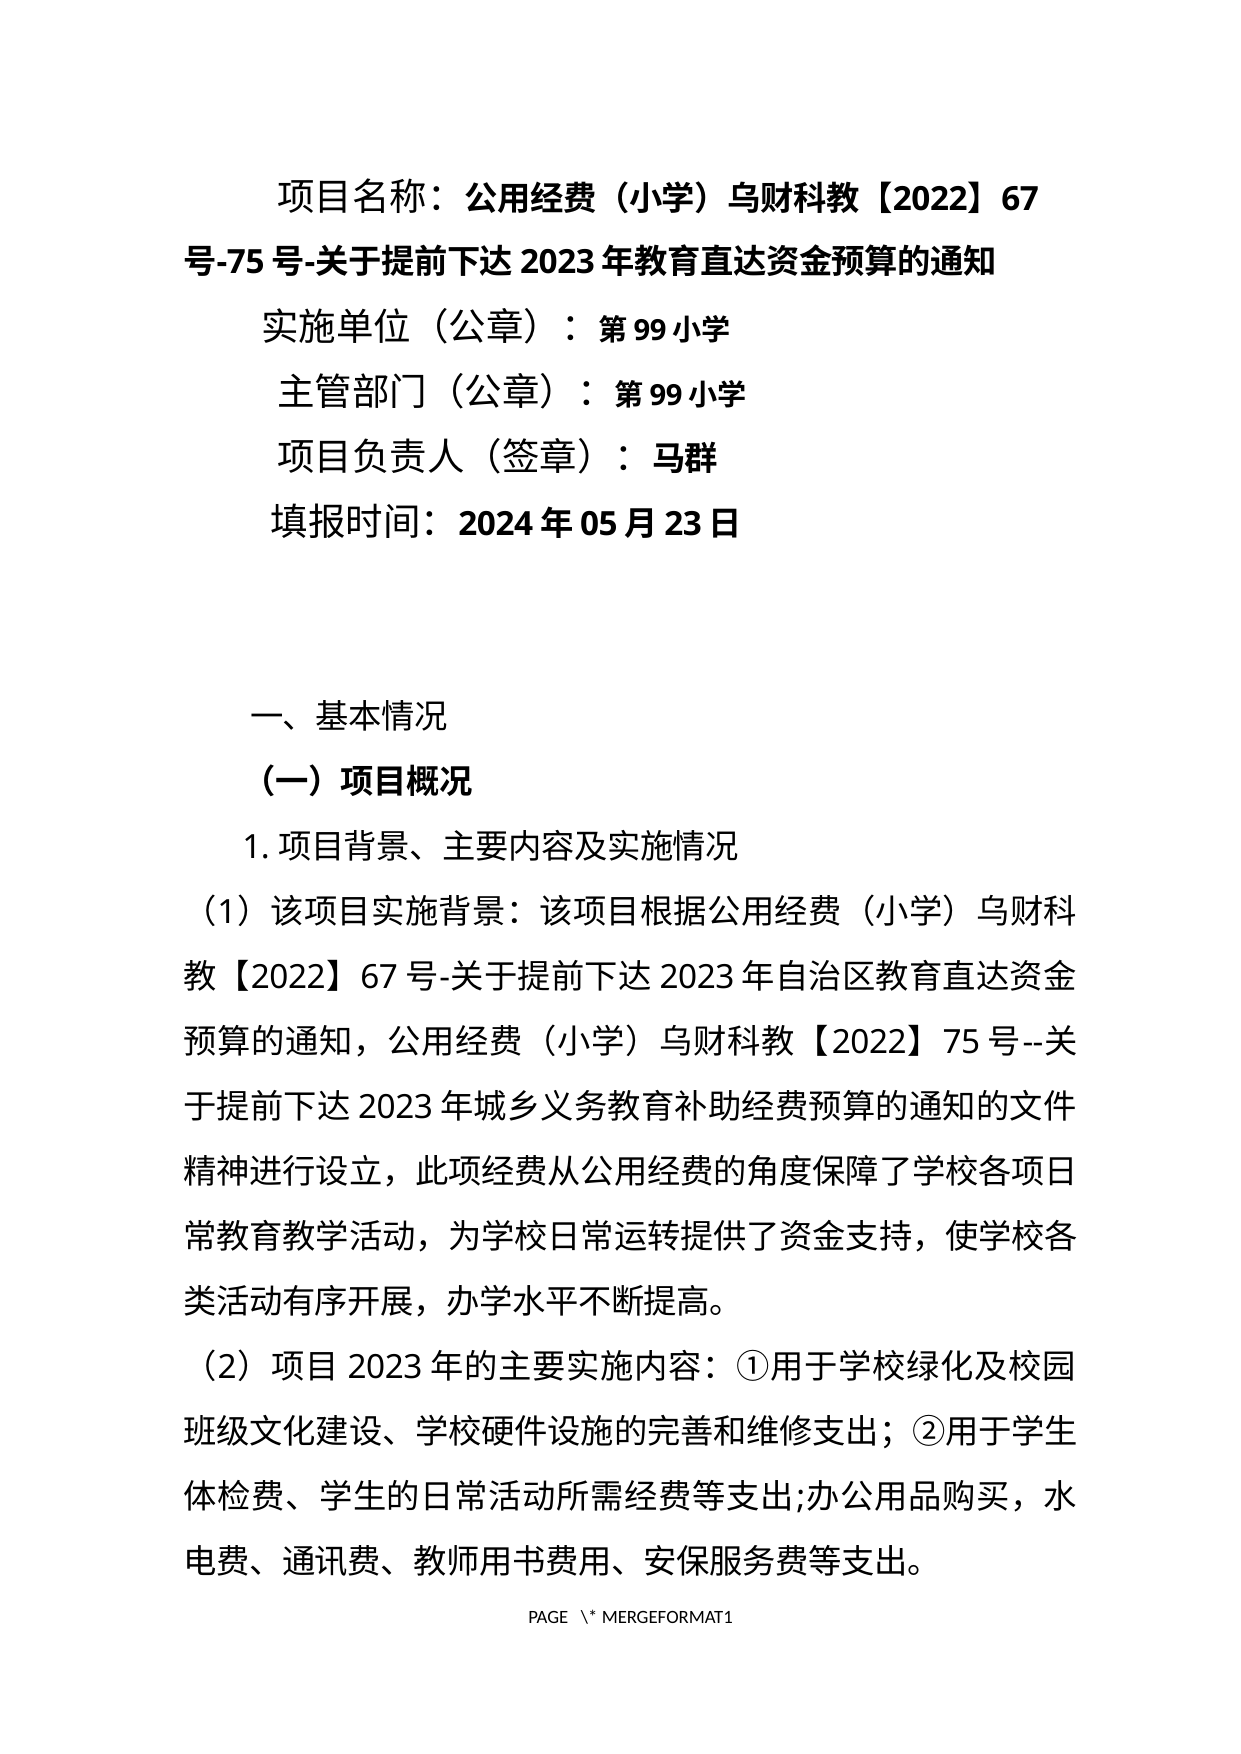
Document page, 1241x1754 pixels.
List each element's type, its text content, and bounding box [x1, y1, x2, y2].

text 填报时间：2024年05月23日 [211, 487, 1078, 552]
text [183, 812, 1078, 1592]
text 项目负责人（签章）：马群 [183, 422, 1078, 487]
text 主管部门（公章）：第99小学 [183, 357, 1078, 422]
text 一、基本情况 [183, 682, 1078, 747]
text 实施单位（公章）：第99小学 [183, 292, 1078, 357]
text 项目名称：公用经费（小学）乌财科教【2022】67号-75号-关于提前下达2023年教育直达资金预算的通知 [183, 162, 1078, 292]
text （一）项目概况 [183, 747, 1078, 812]
